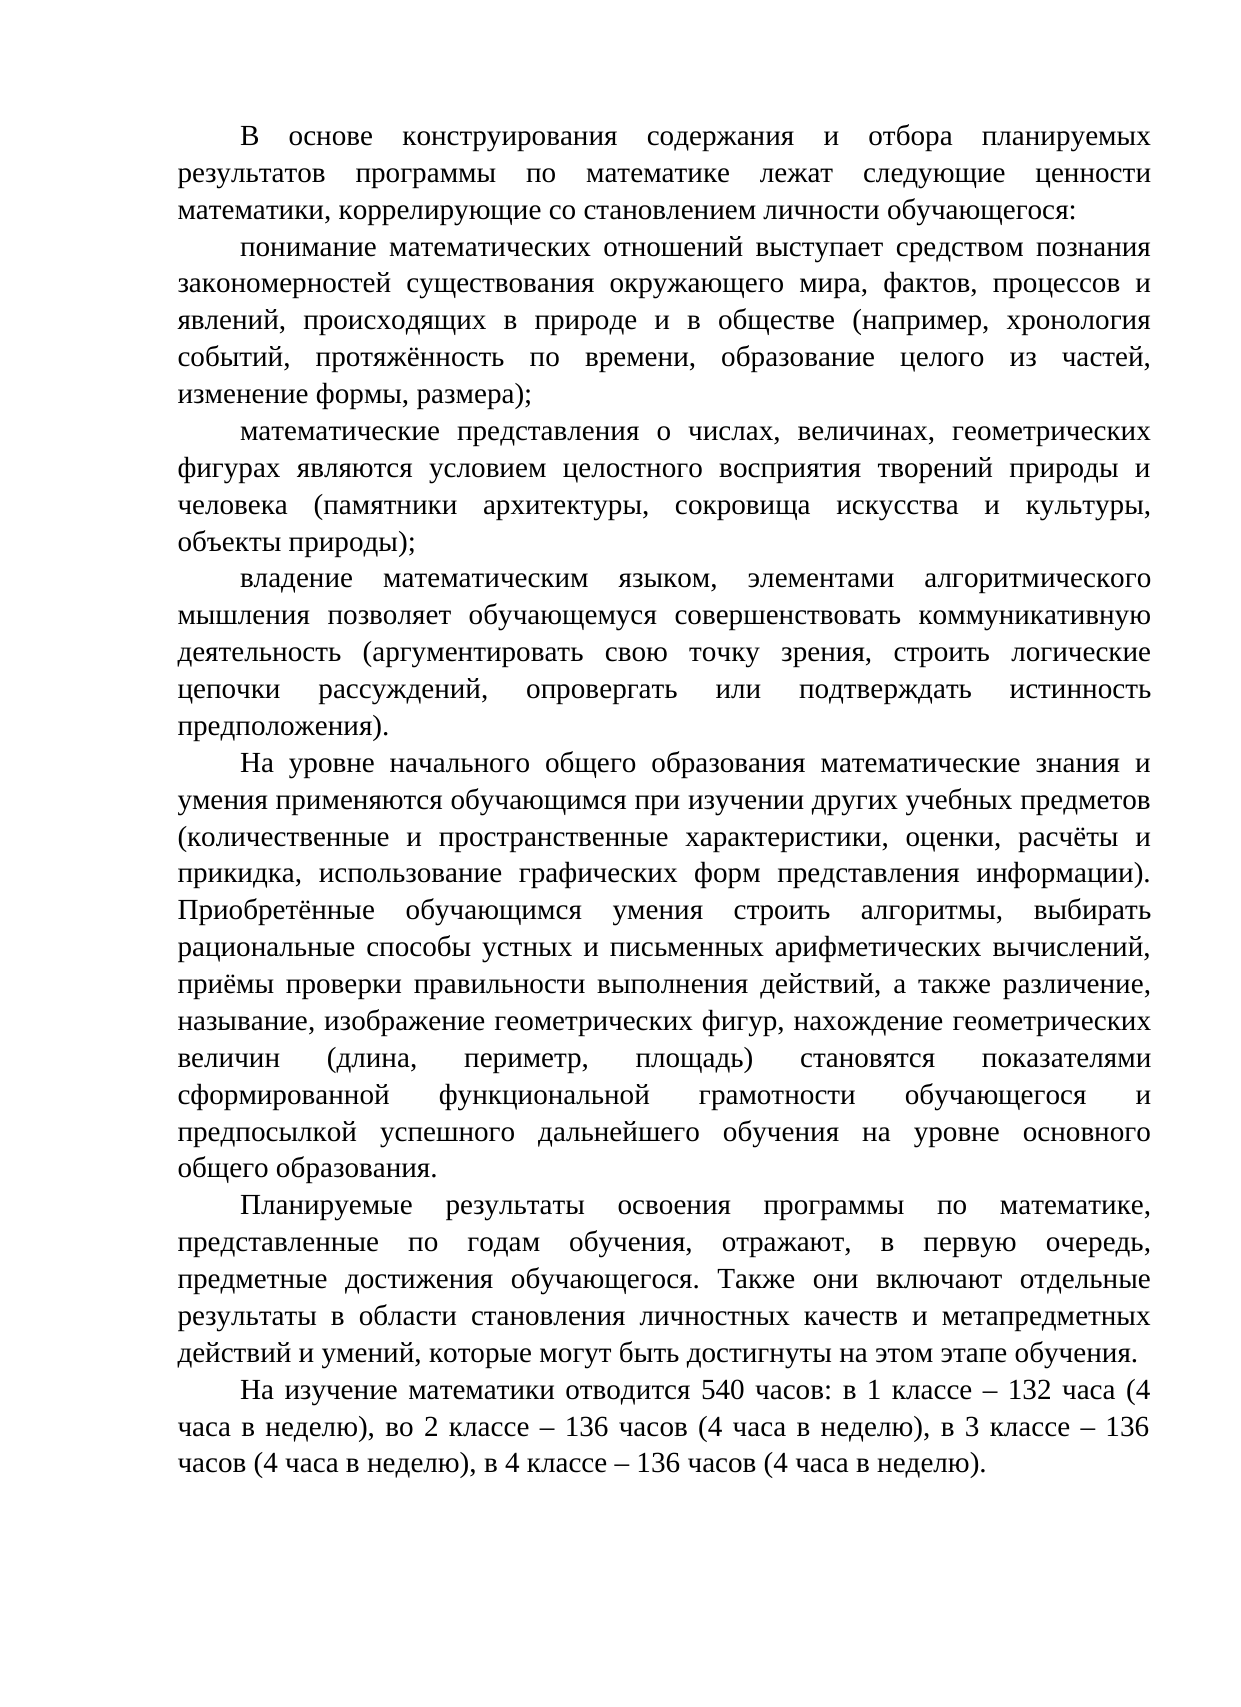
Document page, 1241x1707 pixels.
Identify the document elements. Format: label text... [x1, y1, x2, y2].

text ‌На изучение математики отводится 540 часов: в 1 классе – 132 часа (4 часа в неделю), во 2 классе – 136 часов (4 часа в неделю), в 3 классе – 136 часов (4 часа в неделю), в 4 классе – 136 часов (4 часа в неделю).‌‌ [177, 1372, 1152, 1479]
text На уровне начального общего образования математические знания и умения применяются обучающимся при изучении других учебных предметов (количественные и пространственные характеристики, оценки, расчёты и прикидка, использование графических форм представления информации). Приобретённые обучающимся умения строить алгоритмы, выбирать рациональные способы устных и письменных арифметических вычислений, приёмы проверки правильности выполнения действий, а также различение, называние, изображение геометрических фигур, нахождение геометрических величин (длина, периметр, площадь) становятся показателями сформированной функциональной грамотности обучающегося и предпосылкой успешного дальнейшего обучения на уровне основного общего образования. [177, 745, 1152, 1184]
text владение математическим языком, элементами алгоритмического мышления позволяет обучающемуся совершенствовать коммуникативную деятельность (аргументировать свою точку зрения, строить логические цепочки рассуждений, опровергать или подтверждать истинность предположения). [177, 561, 1152, 742]
text понимание математических отношений выступает средством познания закономерностей существования окружающего мира, фактов, процессов и явлений, происходящих в природе и в обществе (например, хронология событий, протяжённость по времени, образование целого из частей, изменение формы, размера); [177, 229, 1152, 410]
text математические представления о числах, величинах, геометрических фигурах являются условием целостного восприятия творений природы и человека (памятники архитектуры, сокровища искусства и культуры, объекты природы); [177, 413, 1152, 557]
text Планируемые результаты освоения программы по математике, представленные по годам обучения, отражают, в первую очередь, предметные достижения обучающегося. Также они включают отдельные результаты в области становления личностных качеств и метапредметных действий и умений, которые могут быть достигнуты на этом этапе обучения. [177, 1187, 1152, 1368]
text В основе конструирования содержания и отбора планируемых результатов программы по математике лежат следующие ценности математики, коррелирующие со становлением личности обучающегося: [177, 118, 1152, 225]
